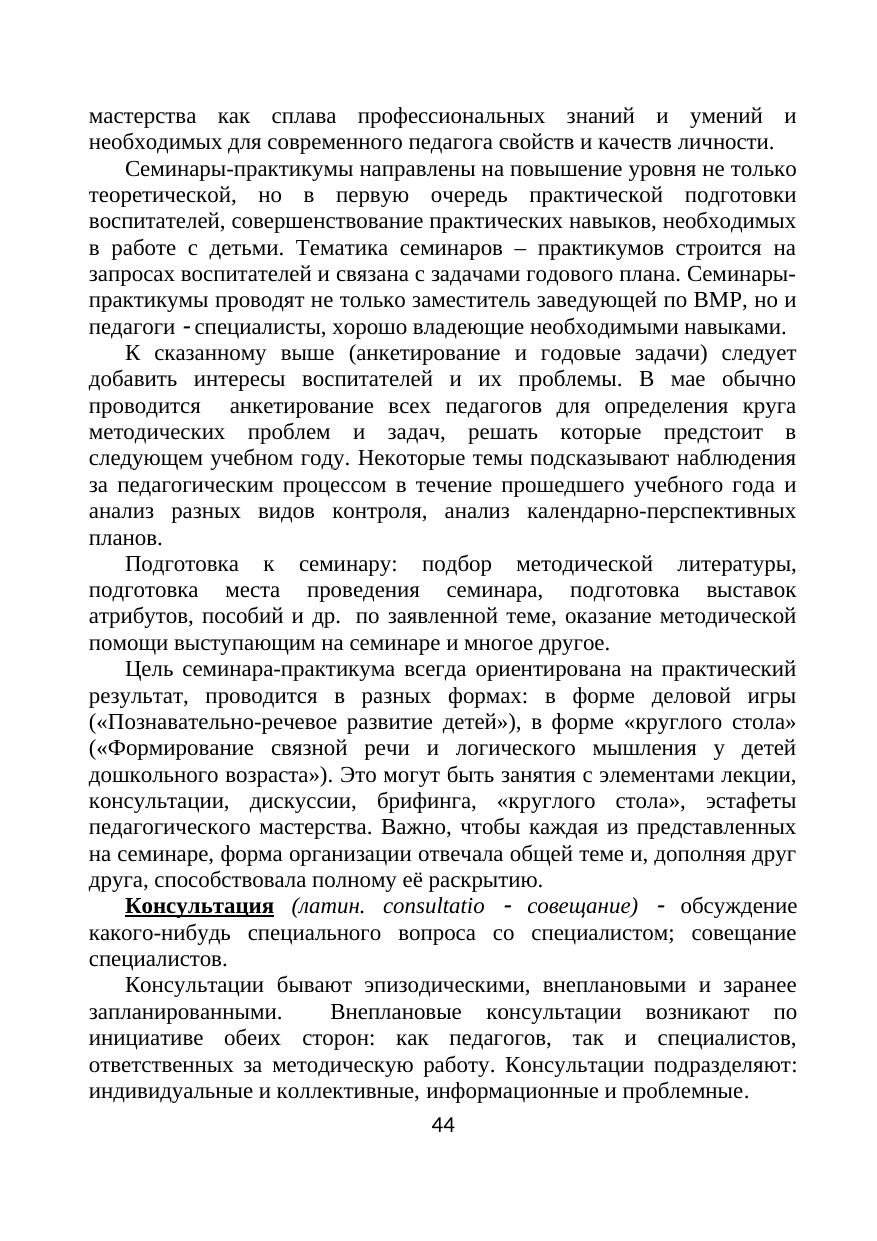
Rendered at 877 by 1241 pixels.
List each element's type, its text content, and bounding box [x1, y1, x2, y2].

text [89, 102, 797, 154]
text Цель семинара-практикума всегда ориентирована на практический результат, проводится в разных формах: в форме деловой игры («Познавательно-речевое развитие детей»), в форме «круглого стола» («Формирование связной речи и логического мышления у детей дошкольного возраста»). Это могут быть занятия с элементами лекции, консультации, дискуссии, брифинга, «круглого стола», эстафеты педагогического мастерства. Важно, чтобы каждая из представленных на семинаре, форма организации отвечала общей теме и, дополняя друг друга, способствовала полному её раскрытию. [89, 655, 797, 892]
text Семинары-практикумы направлены на повышение уровня не только теоретической, но в первую очередь практической подготовки воспитателей, совершенствование практических навыков, необходимых в работе с детьми. Тематика семинаров – практикумов строится на запросах воспитателей и связана с задачами годового плана. Семинары-практикумы проводят не только заместитель заведующей по ВМР, но и педагоги специалисты, хорошо владеющие необходимыми навыками. [89, 154, 797, 339]
text Консультация (латин. consultatio совещание) обсуждение какого-нибудь специального вопроса со специалистом; совещание специалистов. [89, 892, 797, 972]
text Консультации бывают эпизодическими, внеплановыми и заранее запланированными. Внеплановые консультации возникают по инициативе обеих сторон: как педагогов, так и специалистов, ответственных за методическую работу. Консультации подразделяют: индивидуальные и коллективные, информационные и проблемные. [89, 972, 797, 1103]
text К сказанному выше (анкетирование и годовые задачи) следует добавить интересы воспитателей и их проблемы. В мае обычно проводится анкетирование всех педагогов для определения круга методических проблем и задач, решать которые предстоит в следующем учебном году. Некоторые темы подсказывают наблюдения за педагогическим процессом в течение прошедшего учебного года и анализ разных видов контроля, анализ календарно-перспективных планов. [89, 339, 797, 550]
text Подготовка к семинару: подбор методической литературы, подготовка места проведения семинара, подготовка выставок атрибутов, пособий и др. по заявленной теме, оказание методической помощи выступающим на семинаре и многое другое. [89, 550, 797, 655]
